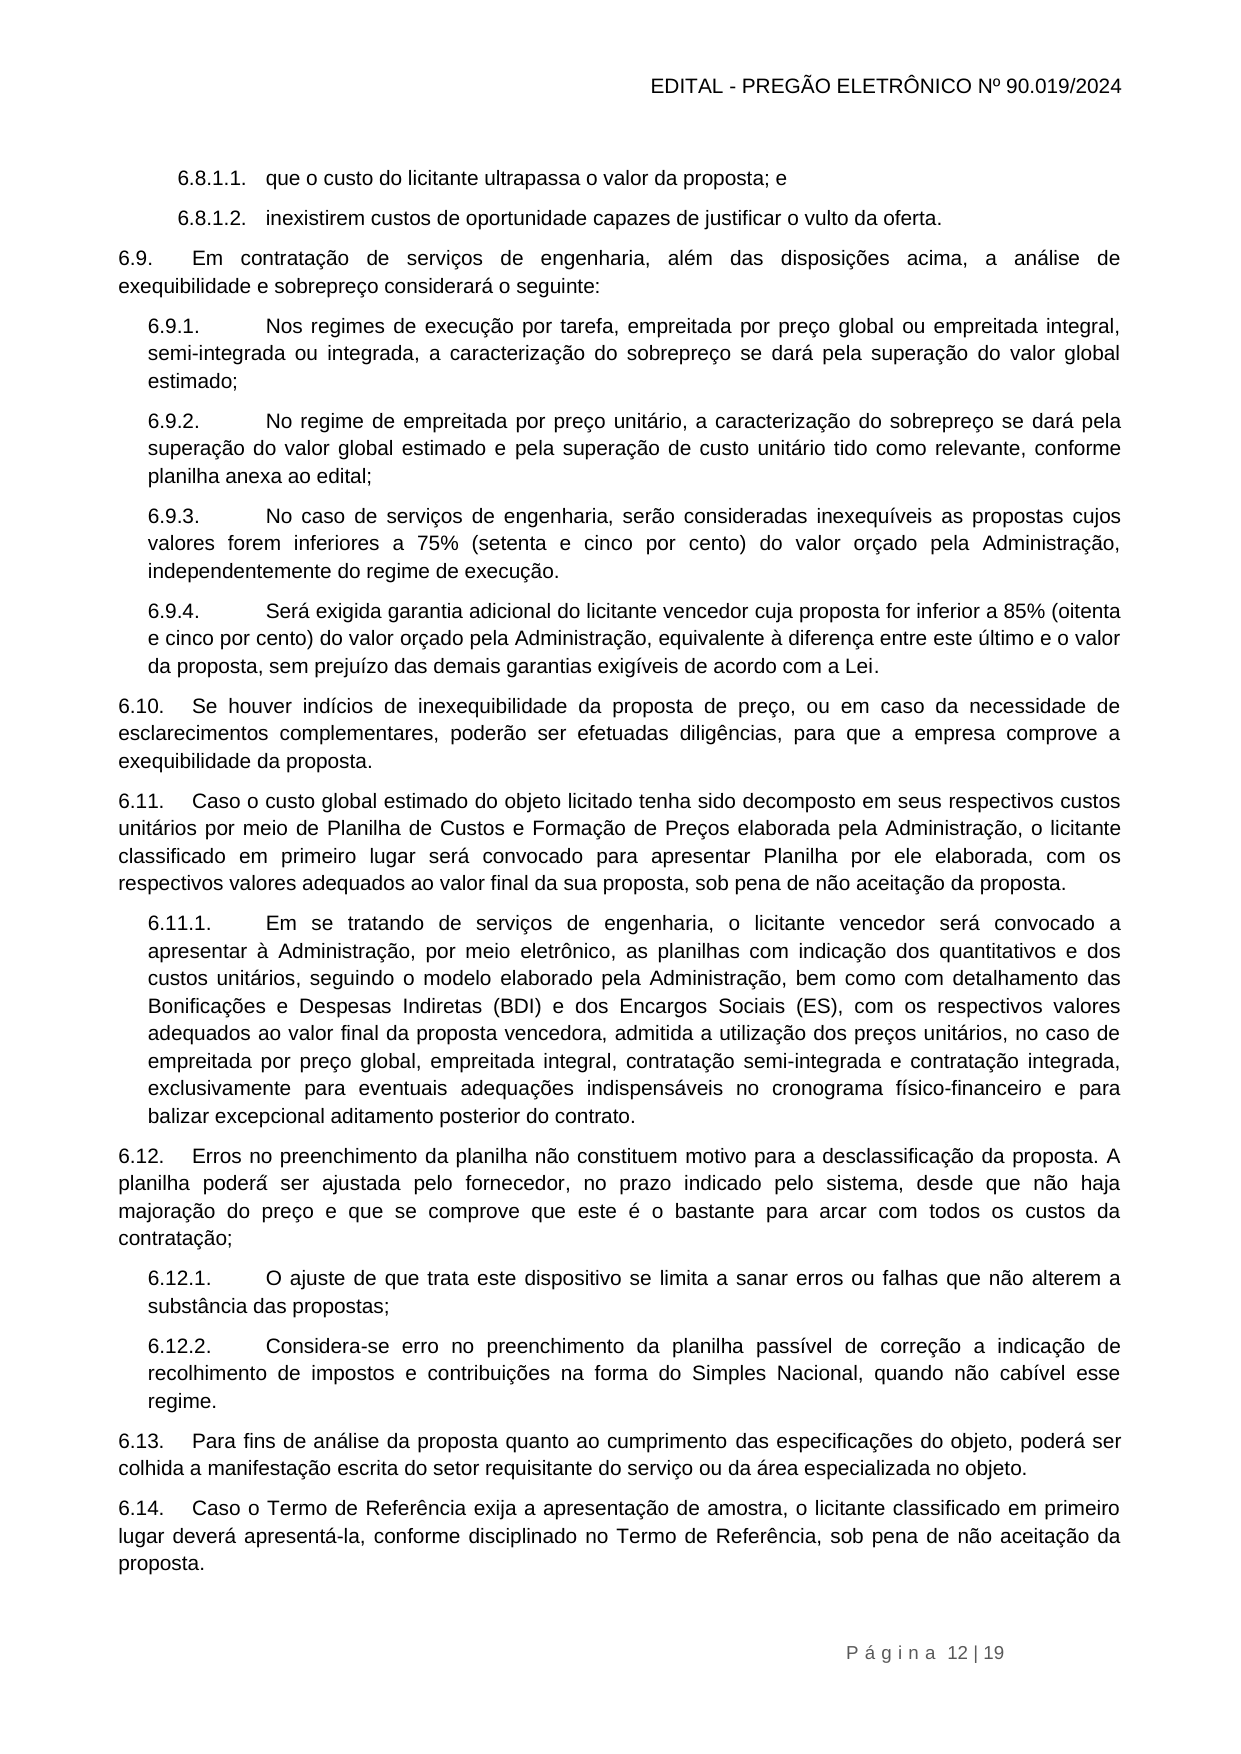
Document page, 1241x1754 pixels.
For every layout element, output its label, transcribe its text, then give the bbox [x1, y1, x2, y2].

text Caso o Termo de Referência exija a apresentação de amostra, o licitante classificado em primeiro lugar deverá apresentá-la, conforme disciplinado no Termo de Referência, sob pena de não aceitação da proposta. [118, 1496, 1122, 1575]
text O ajuste de que trata este dispositivo se limita a sanar erros ou falhas que não alterem a substância das propostas; [148, 1266, 1122, 1317]
text Nos regimes de execução por tarefa, empreitada por preço global ou empreitada integral, semi-integrada ou integrada, a caracterização do sobrepreço se dará pela superação do valor global estimado; [148, 313, 1122, 392]
text Caso o custo global estimado do objeto licitado tenha sido decomposto em seus respectivos custos unitários por meio de Planilha de Custos e Formação de Preços elaborada pela Administração, o licitante classificado em primeiro lugar será convocado para apresentar Planilha por ele elaborada, com os respectivos valores adequados ao valor final da sua proposta, sob pena de não aceitação da proposta. [118, 788, 1122, 895]
text Erros no preenchimento da planilha não constituem motivo para a desclassificação da proposta. A planilha poderá́ ser ajustada pelo fornecedor, no prazo indicado pelo sistema, desde que não haja majoração do preço e que se comprove que este é o bastante para arcar com todos os custos da contratação; [118, 1143, 1122, 1250]
text Para fins de análise da proposta quanto ao cumprimento das especificações do objeto, poderá ser colhida a manifestação escrita do setor requisitante do serviço ou da área especializada no objeto. [118, 1428, 1122, 1480]
text Será exigida garantia adicional do licitante vencedor cuja proposta for inferior a 85% (oitenta e cinco por cento) do valor orçado pela Administração, equivalente à diferença entre este último e o valor da proposta, sem prejuízo das demais garantias exigíveis de acordo com a Lei. [148, 598, 1122, 677]
text inexistirem custos de oportunidade capazes de justificar o vulto da oferta. [177, 206, 1122, 230]
text No caso de serviços de engenharia, serão consideradas inexequíveis as propostas cujos valores forem inferiores a 75% (setenta e cinco por cento) do valor orçado pela Administração, independentemente do regime de execução. [148, 503, 1122, 582]
text Se houver indícios de inexequibilidade da proposta de preço, ou em caso da necessidade de esclarecimentos complementares, poderão ser efetuadas diligências, para que a empresa comprove a exequibilidade da proposta. [118, 693, 1122, 772]
text que o custo do licitante ultrapassa o valor da proposta; e [177, 166, 1122, 190]
text Considera-se erro no preenchimento da planilha passível de correção a indicação de recolhimento de impostos e contribuições na forma do Simples Nacional, quando não cabível esse regime. [148, 1333, 1122, 1412]
text Em se tratando de serviços de engenharia, o licitante vencedor será convocado a apresentar à Administração, por meio eletrônico, as planilhas com indicação dos quantitativos e dos custos unitários, seguindo o modelo elaborado pela Administração, bem como com detalhamento das Bonificações e Despesas Indiretas (BDI) e dos Encargos Sociais (ES), com os respectivos valores adequados ao valor final da proposta vencedora, admitida a utilização dos preços unitários, no caso de empreitada por preço global, empreitada integral, contratação semi-integrada e contratação integrada, exclusivamente para eventuais adequações indispensáveis no cronograma físico-financeiro e para balizar excepcional aditamento posterior do contrato. [148, 911, 1122, 1127]
text Em contratação de serviços de engenharia, além das disposições acima, a análise de exequibilidade e sobrepreço considerará o seguinte: [118, 246, 1122, 297]
text No regime de empreitada por preço unitário, a caracterização do sobrepreço se dará pela superação do valor global estimado e pela superação de custo unitário tido como relevante, conforme planilha anexa ao edital; [148, 408, 1122, 487]
